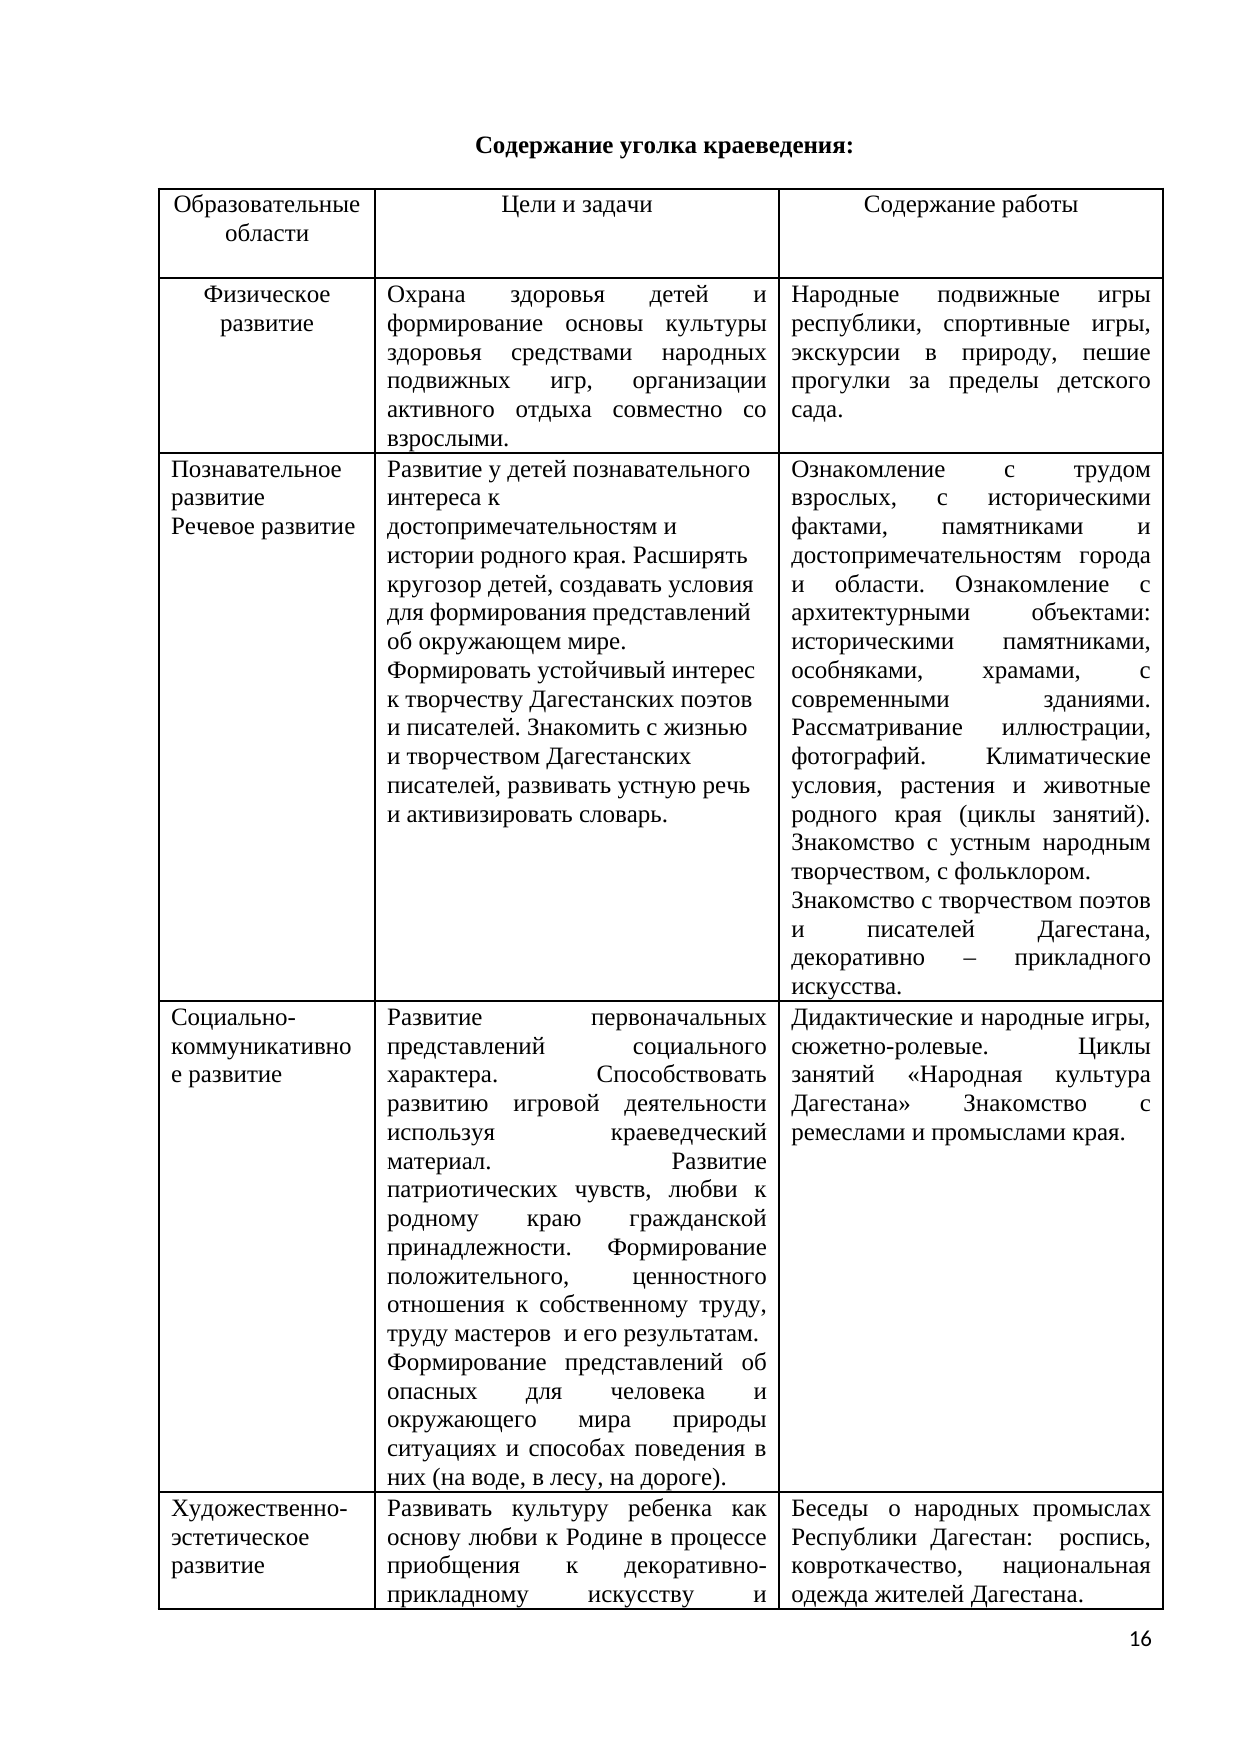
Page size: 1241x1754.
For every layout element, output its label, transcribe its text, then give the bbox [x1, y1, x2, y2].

table_cell Дидактические и народные игры, сюжетно-ролевые. Циклы занятий «Народная культура Дагестана» Знакомство с ремеслами и промыслами края. [780, 1002, 1162, 1491]
table_header Цели и задачи [376, 190, 778, 277]
table_cell Физическое развитие [160, 279, 374, 452]
text Содержание уголка краеведения: [177, 130, 1152, 159]
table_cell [376, 1493, 778, 1608]
table_header Образовательные области [160, 190, 374, 277]
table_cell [160, 1493, 374, 1608]
table_cell Ознакомление с трудом взрослых, с историческими фактами, памятниками и достопримечательностям города и области. Ознакомление с архитектурными объектами: историческими памятниками, особняками, храмами, с современными зданиями. Рассматривание иллюстрации, фотографий. Климатические условия, растения и животные родного края (циклы занятий). Знакомство с устным народным творчеством, с фольклором. Знакомство с творчеством поэтов и писателей Дагестана, декоративно – прикладного искусства. [780, 454, 1162, 1000]
table_cell Народные подвижные игры республики, спортивные игры, экскурсии в природу, пешие прогулки за пределы детского сада. [780, 279, 1162, 452]
table_cell Охрана здоровья детей и формирование основы культуры здоровья средствами народных подвижных игр, организации активного отдыха совместно со взрослыми. [376, 279, 778, 452]
table_cell Развитие первоначальных представлений социального характера. Способствовать развитию игровой деятельности используя краеведческий материал. Развитие патриотических чувств, любви к родному краю гражданской принадлежности. Формирование положительного, ценностного отношения к собственному труду, труду мастеров и его результатам. Формирование представлений об опасных для человека и окружающего мира природы ситуациях и способах поведения в них (на воде, в лесу, на дороге). [376, 1002, 778, 1491]
table_cell Развитие у детей познавательного интереса к достопримечательностям и истории родного края. Расширять кругозор детей, создавать условия для формирования представлений об окружающем мире. Формировать устойчивый интерес к творчеству Дагестанских поэтов и писателей. Знакомить с жизнью и творчеством Дагестанских писателей, развивать устную речь и активизировать словарь. [376, 454, 778, 1000]
table_cell Социально-коммуникативное развитие [160, 1002, 374, 1491]
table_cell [780, 1493, 1162, 1608]
table_cell Познавательное развитие Речевое развитие [160, 454, 374, 1000]
table_header Содержание работы [780, 190, 1162, 277]
